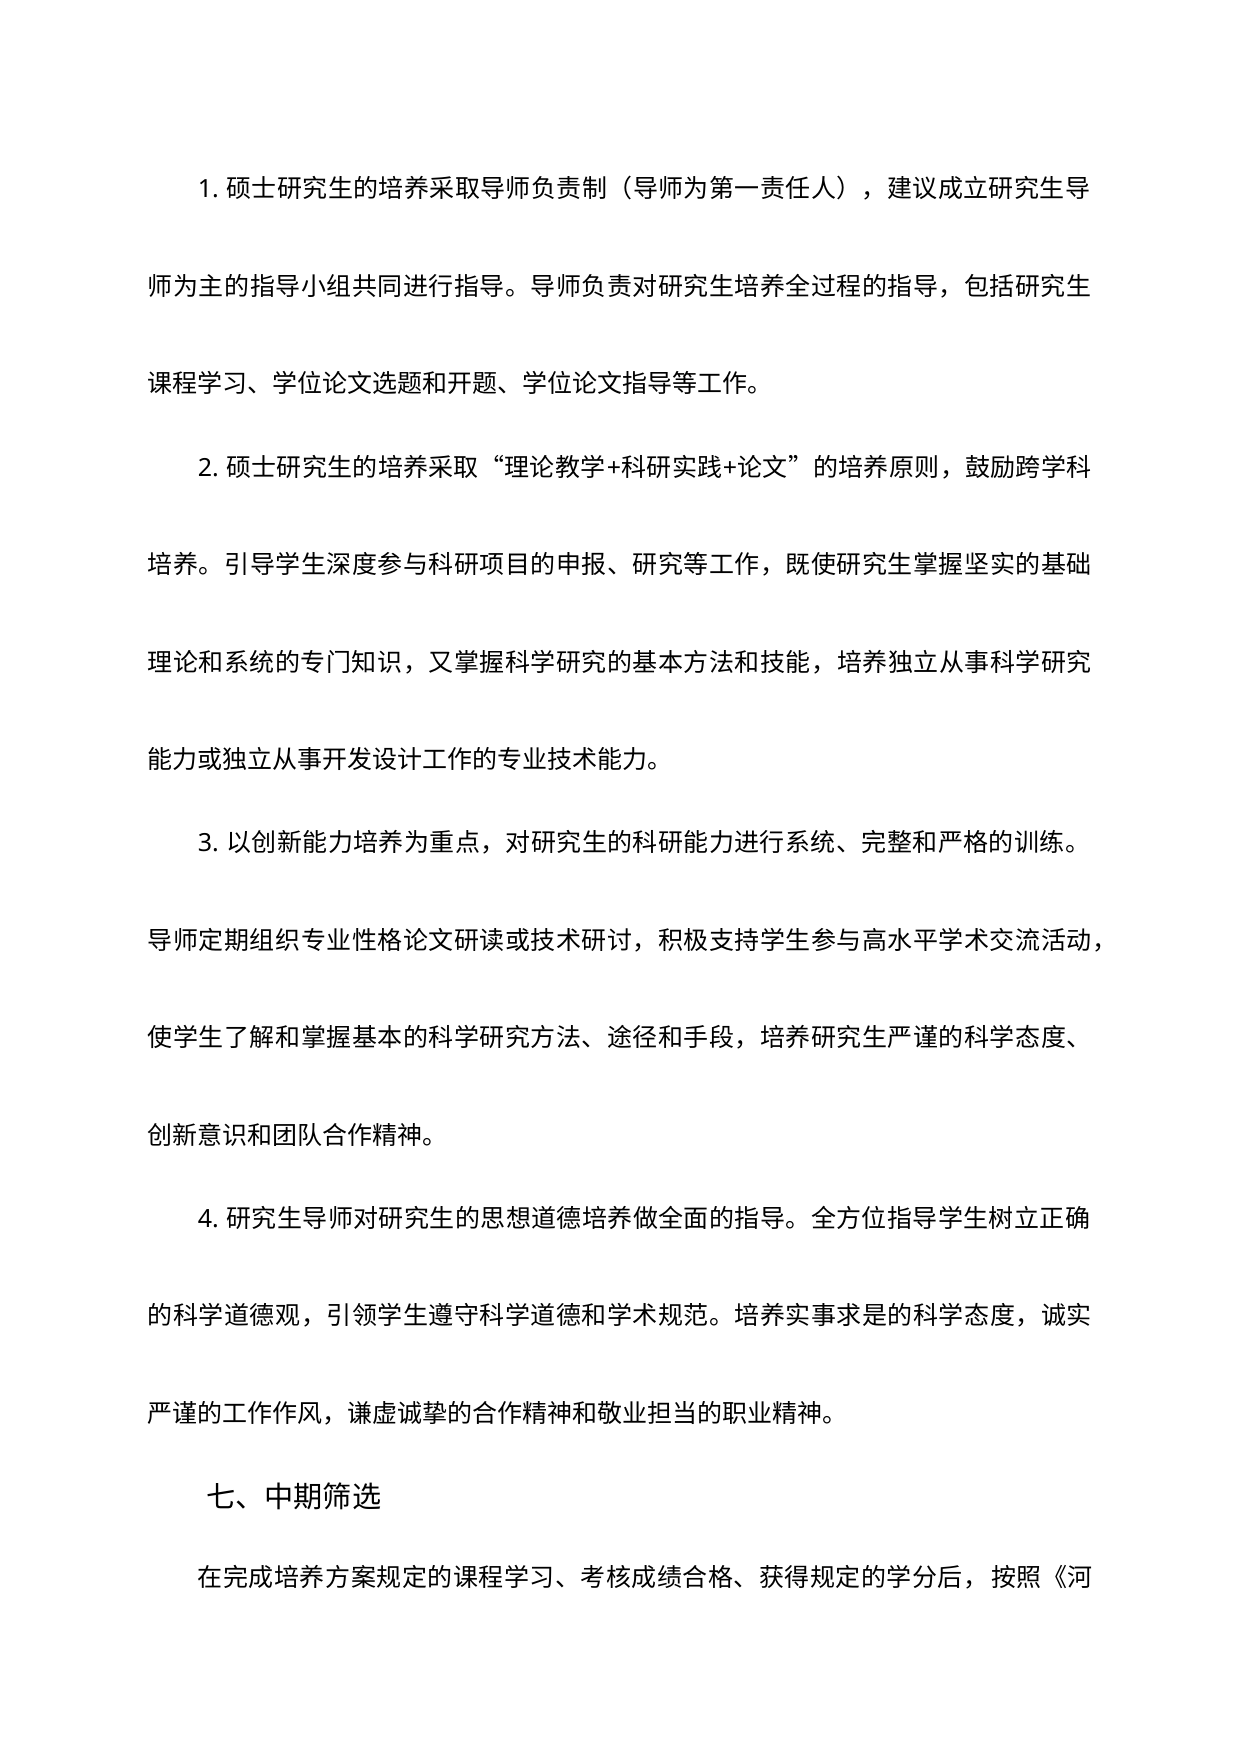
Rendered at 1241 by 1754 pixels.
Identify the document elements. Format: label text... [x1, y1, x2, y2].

text 2. 硕士研究生的培养采取“理论教学+科研实践+论文”的培养原则，鼓励跨学科培养。引导学生深度参与科研项目的申报、研究等工作，既使研究生掌握坚实的基础理论和系统的专门知识，又掌握科学研究的基本方法和技能，培养独立从事科学研究能力或独立从事开发设计工作的专业技术能力。 [148, 433, 1092, 790]
text 4. 研究生导师对研究生的思想道德培养做全面的指导。全方位指导学生树立正确的科学道德观，引领学生遵守科学道德和学术规范。培养实事求是的科学态度，诚实严谨的工作作风，谦虚诚挚的合作精神和敬业担当的职业精神。 [148, 1184, 1092, 1444]
text 七、中期筛选 [148, 1462, 1092, 1527]
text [148, 1543, 1092, 1608]
text 3. 以创新能力培养为重点，对研究生的科研能力进行系统、完整和严格的训练。导师定期组织专业性格论文研读或技术研讨，积极支持学生参与高水平学术交流活动，使学生了解和掌握基本的科学研究方法、途径和手段，培养研究生严谨的科学态度、创新意识和团队合作精神。 [148, 808, 1092, 1166]
text 1. 硕士研究生的培养采取导师负责制（导师为第一责任人），建议成立研究生导师为主的指导小组共同进行指导。导师负责对研究生培养全过程的指导，包括研究生课程学习、学位论文选题和开题、学位论文指导等工作。 [148, 154, 1092, 414]
